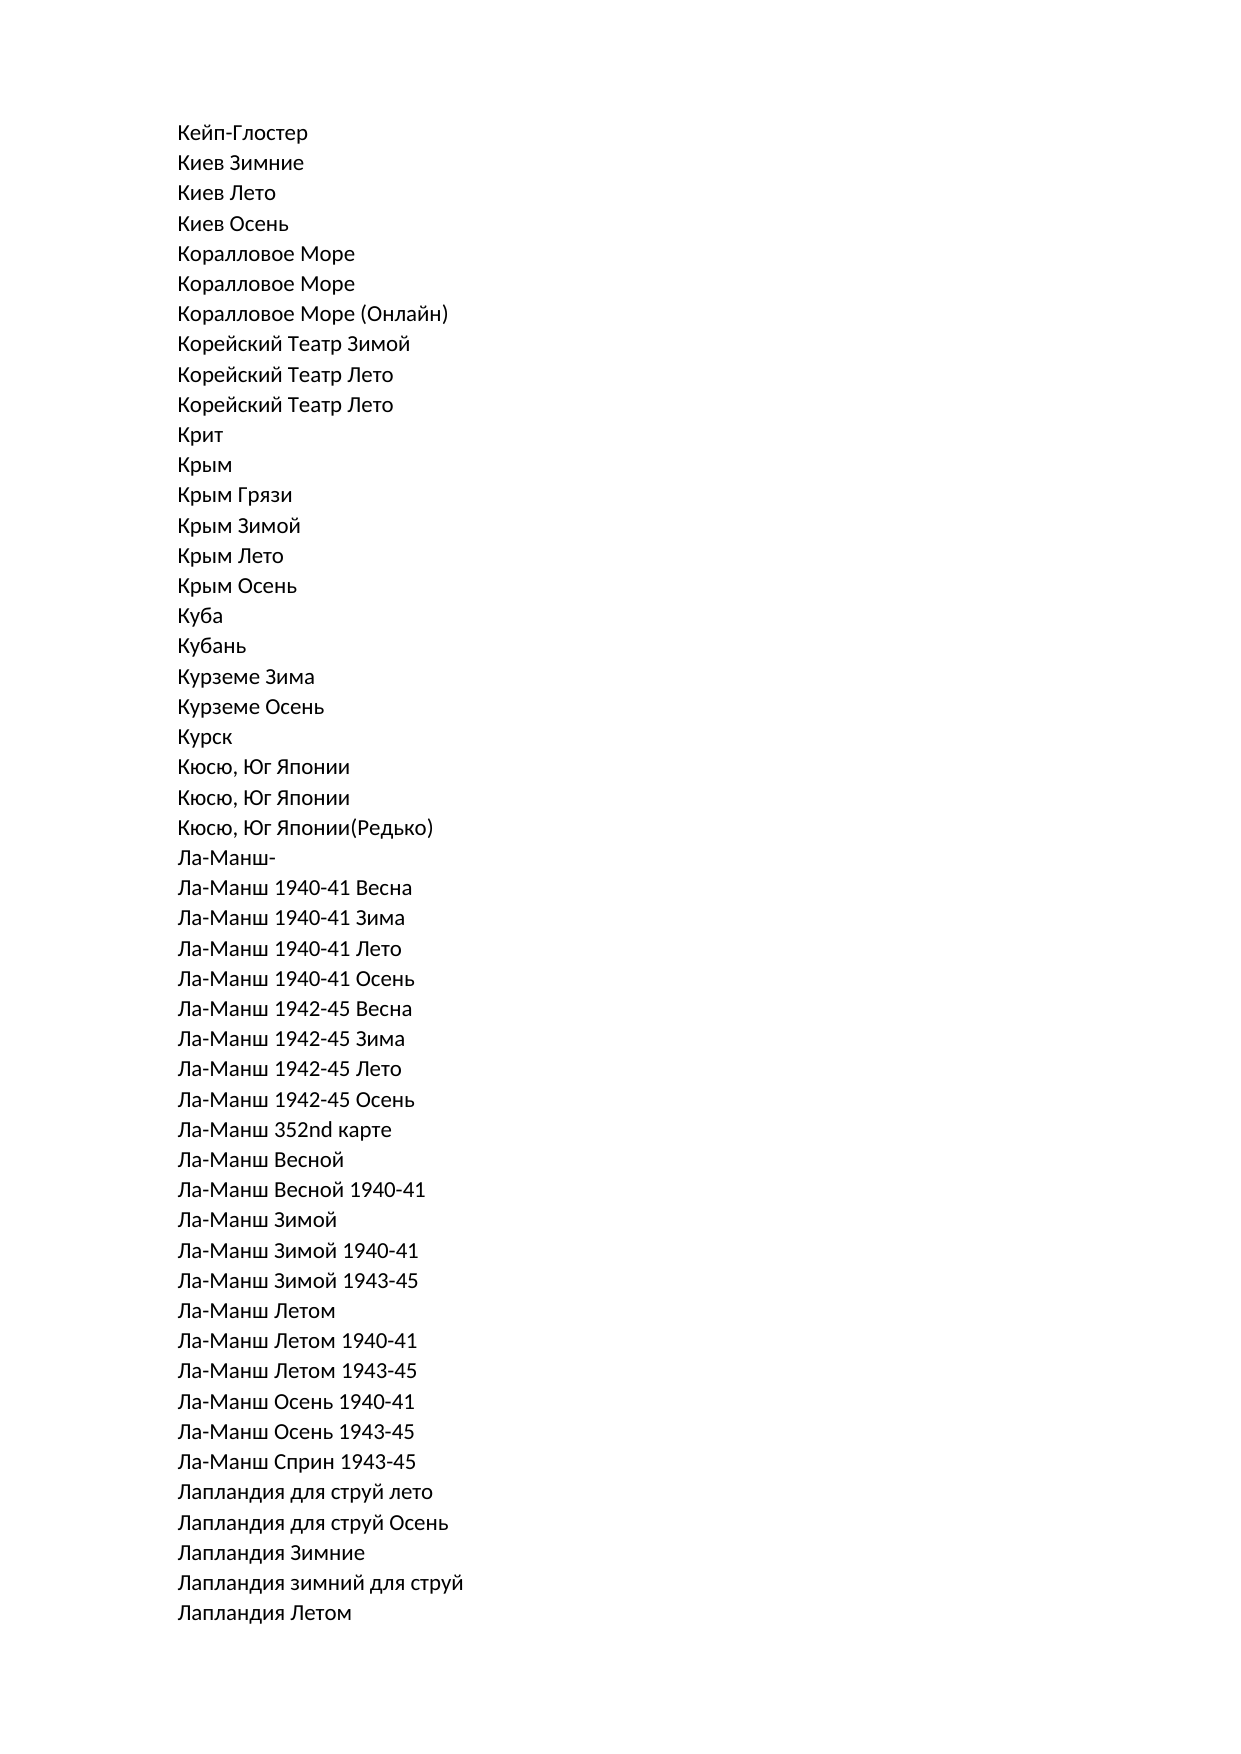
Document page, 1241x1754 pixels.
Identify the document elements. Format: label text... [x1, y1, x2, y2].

text Ла-Манш 1942-45 Осень [177, 1085, 1152, 1113]
text Ла-Манш 352nd карте [177, 1115, 1152, 1143]
text Ла-Манш Осень 1940-41 [177, 1387, 1152, 1415]
text Корейский Театр Лето [177, 360, 1152, 388]
text Коралловое Море [177, 239, 1152, 267]
text Кубань [177, 632, 1152, 660]
text Лапландия для струй Осень [177, 1508, 1152, 1536]
text Курземе Осень [177, 692, 1152, 720]
text Ла-Манш Весной 1940-41 [177, 1175, 1152, 1203]
text Киев Зимние [177, 148, 1152, 176]
text Ла-Манш Осень 1943-45 [177, 1417, 1152, 1445]
text Лапландия для струй лето [177, 1477, 1152, 1506]
text Лапландия зимний для струй [177, 1568, 1152, 1596]
text Коралловое Море (Онлайн) [177, 299, 1152, 327]
text Ла-Манш 1940-41 Зима [177, 903, 1152, 932]
text Ла-Манш Зимой 1940-41 [177, 1236, 1152, 1264]
text Ла-Манш 1942-45 Лето [177, 1054, 1152, 1083]
text Курземе Зима [177, 662, 1152, 690]
text Ла-Манш Летом 1940-41 [177, 1326, 1152, 1354]
text Крит [177, 420, 1152, 448]
text Киев Осень [177, 209, 1152, 237]
text Куба [177, 601, 1152, 629]
text Ла-Манш 1940-41 Лето [177, 934, 1152, 962]
text Ла-Манш- [177, 843, 1152, 871]
text Ла-Манш 1940-41 Весна [177, 873, 1152, 901]
text Ла-Манш 1942-45 Весна [177, 994, 1152, 1022]
text Ла-Манш 1940-41 Осень [177, 964, 1152, 992]
text Кюсю, Юг Японии [177, 783, 1152, 811]
text Крым Грязи [177, 481, 1152, 509]
text Ла-Манш Сприн 1943-45 [177, 1447, 1152, 1475]
text Ла-Манш Весной [177, 1145, 1152, 1173]
text Курск [177, 722, 1152, 750]
text Киев Лето [177, 178, 1152, 207]
text Крым Осень [177, 571, 1152, 599]
text Коралловое Море [177, 269, 1152, 297]
text Лапландия Зимние [177, 1538, 1152, 1566]
text Ла-Манш Зимой [177, 1206, 1152, 1234]
text Крым Лето [177, 541, 1152, 569]
text Ла-Манш Зимой 1943-45 [177, 1266, 1152, 1294]
text Кюсю, Юг Японии(Редько) [177, 813, 1152, 841]
text Лапландия Летом [177, 1598, 1152, 1626]
text Корейский Театр Лето [177, 390, 1152, 418]
text Корейский Театр Зимой [177, 329, 1152, 358]
text Ла-Манш Летом 1943-45 [177, 1357, 1152, 1385]
text Кейп-Глостер [177, 118, 1152, 146]
text Крым Зимой [177, 511, 1152, 539]
text Ла-Манш 1942-45 Зима [177, 1024, 1152, 1052]
text Кюсю, Юг Японии [177, 752, 1152, 781]
text Ла-Манш Летом [177, 1296, 1152, 1324]
text Крым [177, 450, 1152, 478]
